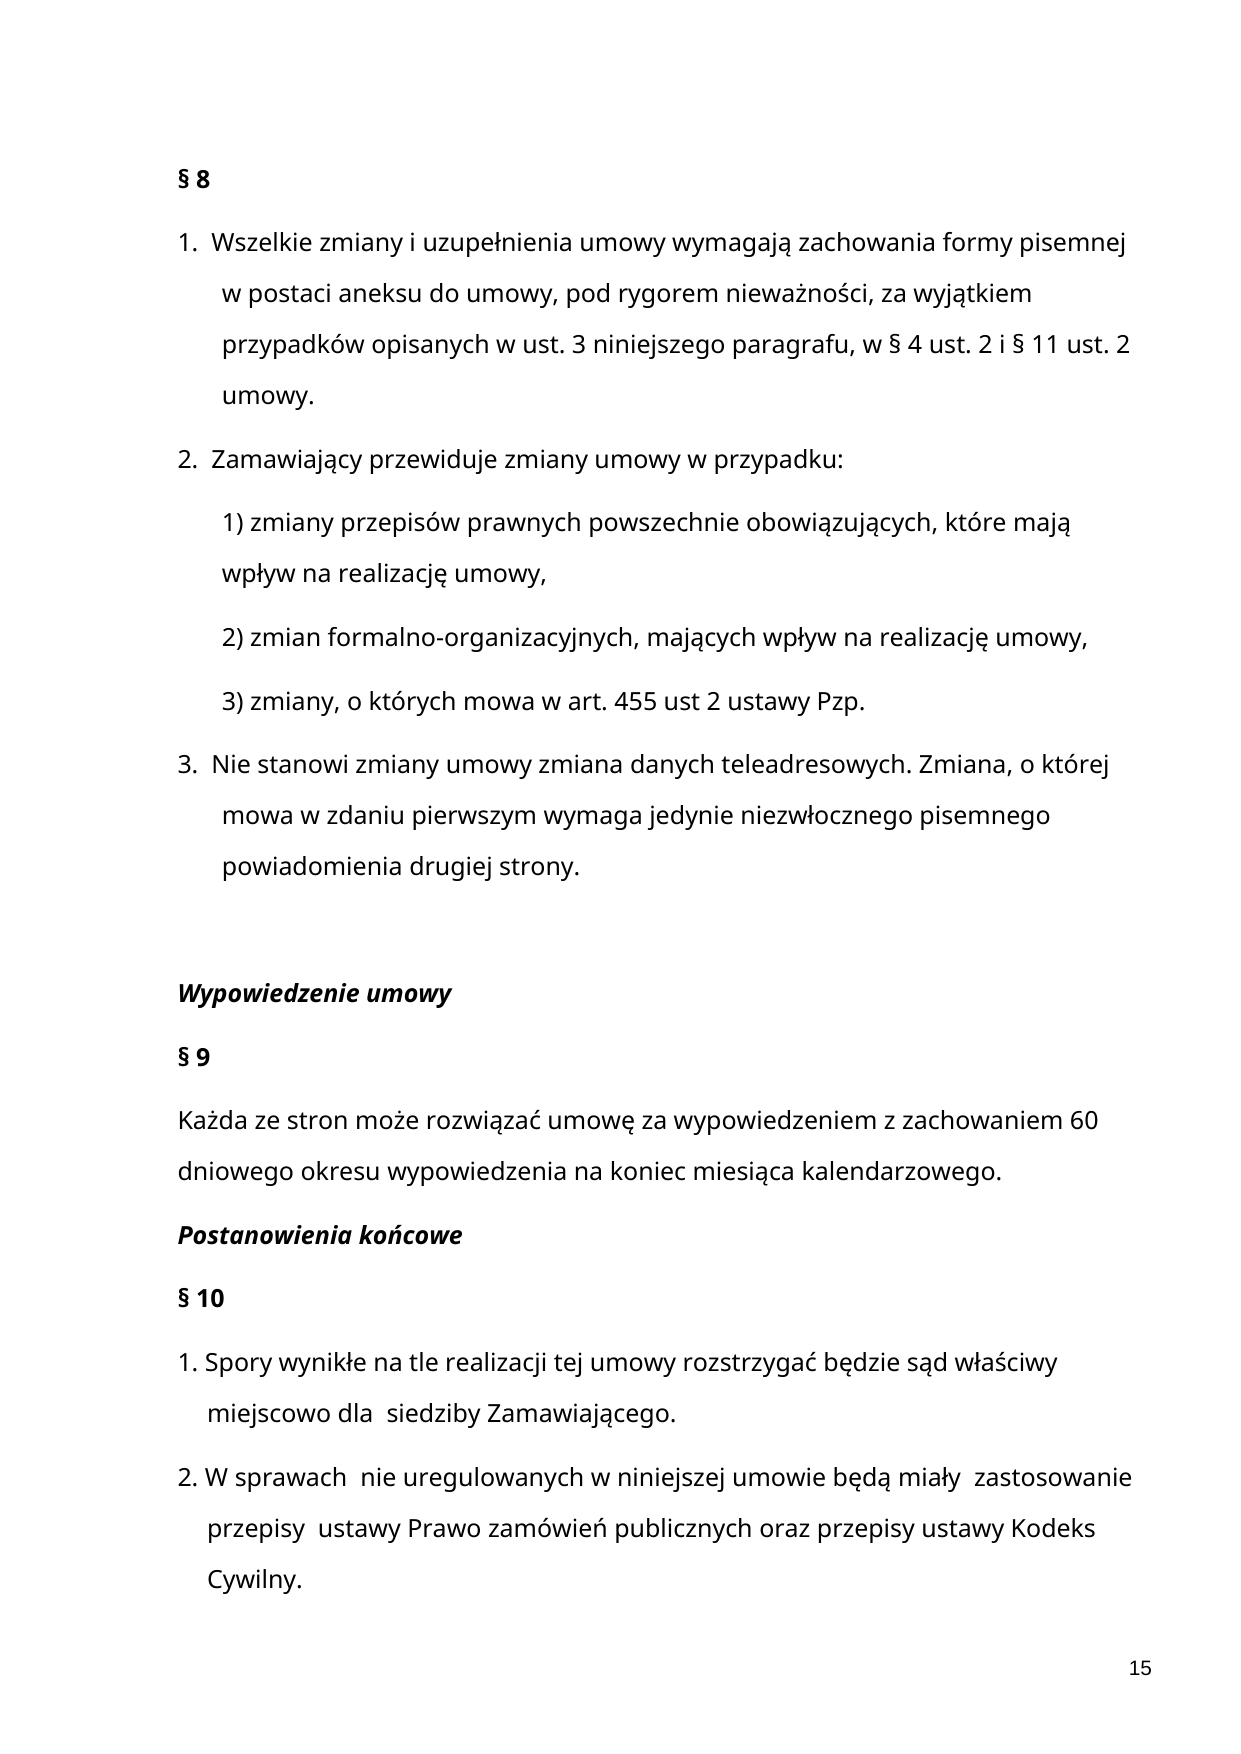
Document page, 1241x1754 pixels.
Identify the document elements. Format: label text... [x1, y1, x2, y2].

text 1) zmiany przepisów prawnych powszechnie obowiązujących, które mają wpływ na realizację umowy, [222, 505, 1152, 590]
subtitle Postanowienia końcowe [177, 1217, 1152, 1252]
text 1. Spory wynikłe na tle realizacji tej umowy rozstrzygać będzie sąd właściwy miejscowo dla siedziby Zamawiającego. [177, 1344, 1152, 1430]
subtitle § 8 [177, 161, 1152, 195]
text 2. Zamawiający przewiduje zmiany umowy w przypadku: [177, 441, 1152, 476]
subtitle § 10 [177, 1281, 1152, 1315]
text 2) zmian formalno-organizacyjnych, mających wpływ na realizację umowy, [222, 619, 1152, 654]
text 3. Nie stanowi zmiany umowy zmiana danych teleadresowych. Zmiana, o której mowa w zdaniu pierwszym wymaga jedynie niezwłocznego pisemnego powiadomienia drugiej strony. [177, 747, 1152, 883]
subtitle § 9 [177, 1039, 1152, 1073]
text 1. Wszelkie zmiany i uzupełnienia umowy wymagają zachowania formy pisemnej w postaci aneksu do umowy, pod rygorem nieważności, za wyjątkiem przypadków opisanych w ust. 3 niniejszego paragrafu, w § 4 ust. 2 i § 11 ust. 2 umowy. [177, 225, 1152, 412]
text 2. W sprawach nie uregulowanych w niniejszej umowie będą miały zastosowanie przepisy ustawy Prawo zamówień publicznych oraz przepisy ustawy Kodeks Cywilny. [177, 1459, 1152, 1595]
text Każda ze stron może rozwiązać umowę za wypowiedzeniem z zachowaniem 60 dniowego okresu wypowiedzenia na koniec miesiąca kalendarzowego. [177, 1103, 1152, 1188]
text 3) zmiany, o których mowa w art. 455 ust 2 ustawy Pzp. [222, 683, 1152, 717]
subtitle Wypowiedzenie umowy [177, 976, 1152, 1010]
